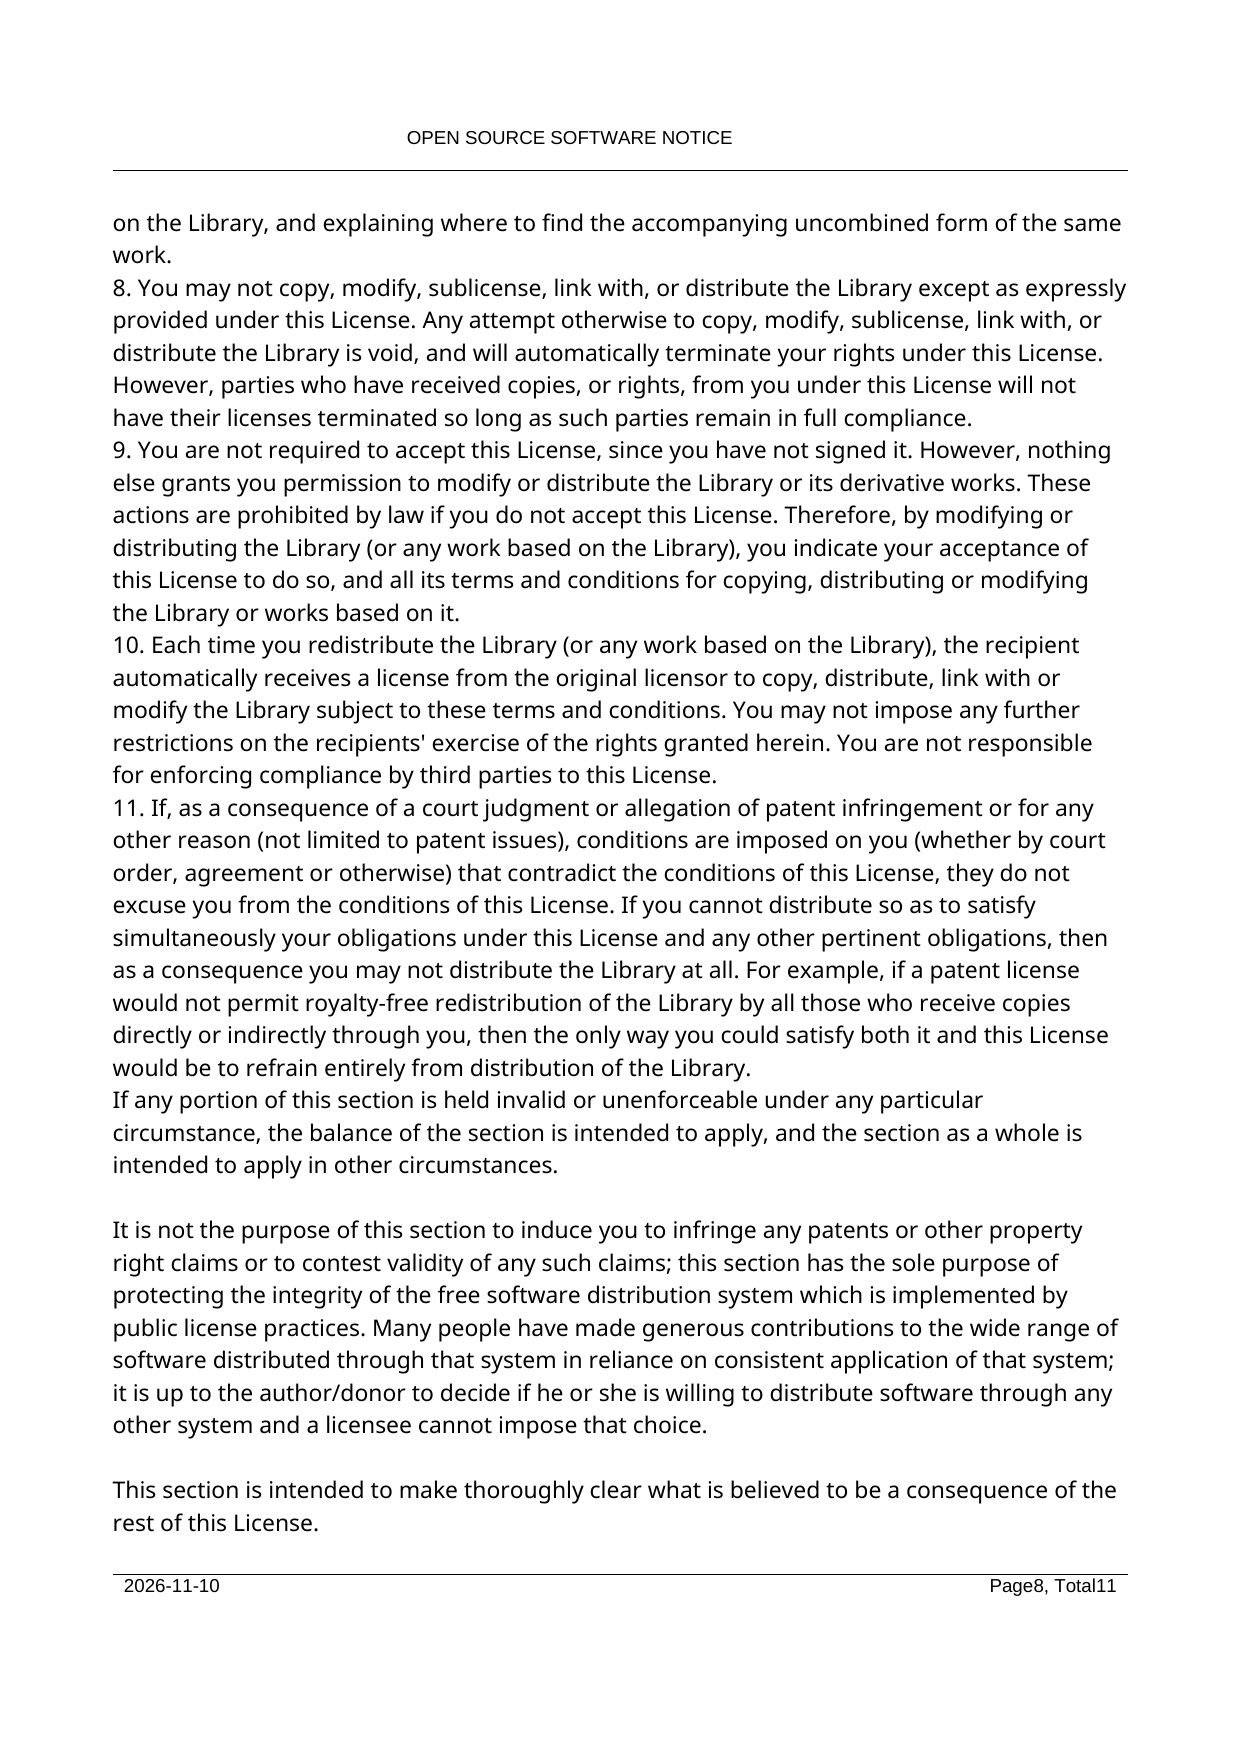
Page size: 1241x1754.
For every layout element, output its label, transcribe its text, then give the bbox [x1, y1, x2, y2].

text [112, 206, 1128, 271]
text This section is intended to make thoroughly clear what is believed to be a consequence of the rest of this License. [112, 1474, 1128, 1539]
text 10. Each time you redistribute the Library (or any work based on the Library), the recipient automatically receives a license from the original licensor to copy, distribute, link with or modify the Library subject to these terms and conditions. You may not impose any further restrictions on the recipients' exercise of the rights granted herein. You are not responsible for enforcing compliance by third parties to this License. [112, 629, 1128, 791]
text 11. If, as a consequence of a court judgment or allegation of patent infringement or for any other reason (not limited to patent issues), conditions are imposed on you (whether by court order, agreement or otherwise) that contradict the conditions of this License, they do not excuse you from the conditions of this License. If you cannot distribute so as to satisfy simultaneously your obligations under this License and any other pertinent obligations, then as a consequence you may not distribute the Library at all. For example, if a patent license would not permit royalty-free redistribution of the Library by all those who receive copies directly or indirectly through you, then the only way you could satisfy both it and this License would be to refrain entirely from distribution of the Library. [112, 791, 1128, 1084]
text If any portion of this section is held invalid or unenforceable under any particular circumstance, the balance of the section is intended to apply, and the section as a whole is intended to apply in other circumstances. [112, 1084, 1128, 1181]
text 9. You are not required to accept this License, since you have not signed it. However, nothing else grants you permission to modify or distribute the Library or its derivative works. These actions are prohibited by law if you do not accept this License. Therefore, by modifying or distributing the Library (or any work based on the Library), you indicate your acceptance of this License to do so, and all its terms and conditions for copying, distributing or modifying the Library or works based on it. [112, 434, 1128, 629]
text 8. You may not copy, modify, sublicense, link with, or distribute the Library except as expressly provided under this License. Any attempt otherwise to copy, modify, sublicense, link with, or distribute the Library is void, and will automatically terminate your rights under this License. However, parties who have received copies, or rights, from you under this License will not have their licenses terminated so long as such parties remain in full compliance. [112, 271, 1128, 434]
text It is not the purpose of this section to induce you to infringe any patents or other property right claims or to contest validity of any such claims; this section has the sole purpose of protecting the integrity of the free software distribution system which is implemented by public license practices. Many people have made generous contributions to the wide range of software distributed through that system in reliance on consistent application of that system; it is up to the author/donor to decide if he or she is willing to distribute software through any other system and a licensee cannot impose that choice. [112, 1214, 1128, 1441]
